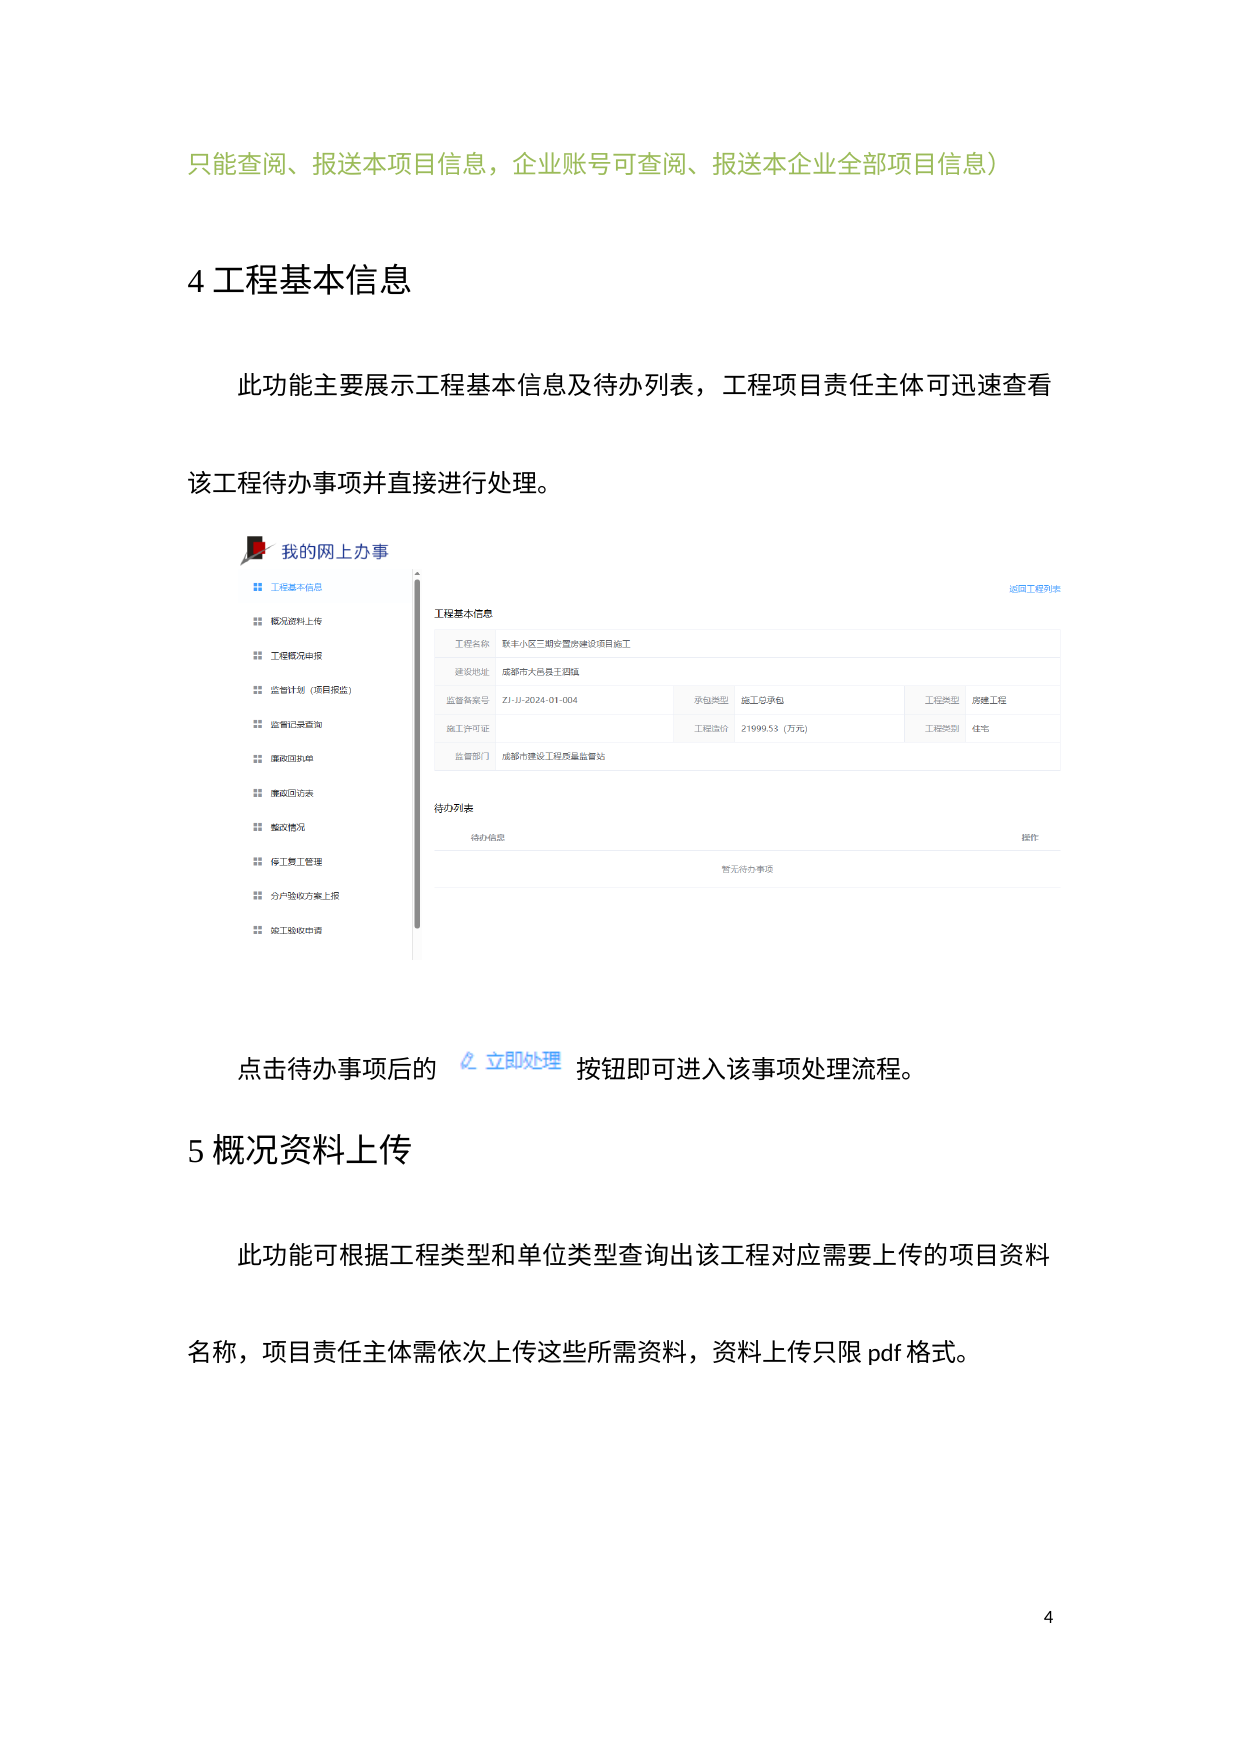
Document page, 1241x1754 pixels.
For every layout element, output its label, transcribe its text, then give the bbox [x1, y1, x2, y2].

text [187, 130, 1053, 195]
text 此功能主要展示工程基本信息及待办列表，工程项目责任主体可迅速查看该工程待办事项并直接进行处理。 [187, 351, 1053, 514]
text 此功能可根据工程类型和单位类型查询出该工程对应需要上传的项目资料名称，项目责任主体需依次上传这些所需资料，资料上传只限pdf格式。 [187, 1221, 1053, 1383]
picture [231, 531, 1096, 960]
picture [437, 1044, 577, 1079]
subtitle 概况资料上传 [187, 1116, 1053, 1181]
text 点击待办事项后的按钮即可进入该事项处理流程。 [187, 1033, 1053, 1098]
subtitle 工程基本信息 [187, 246, 1053, 311]
